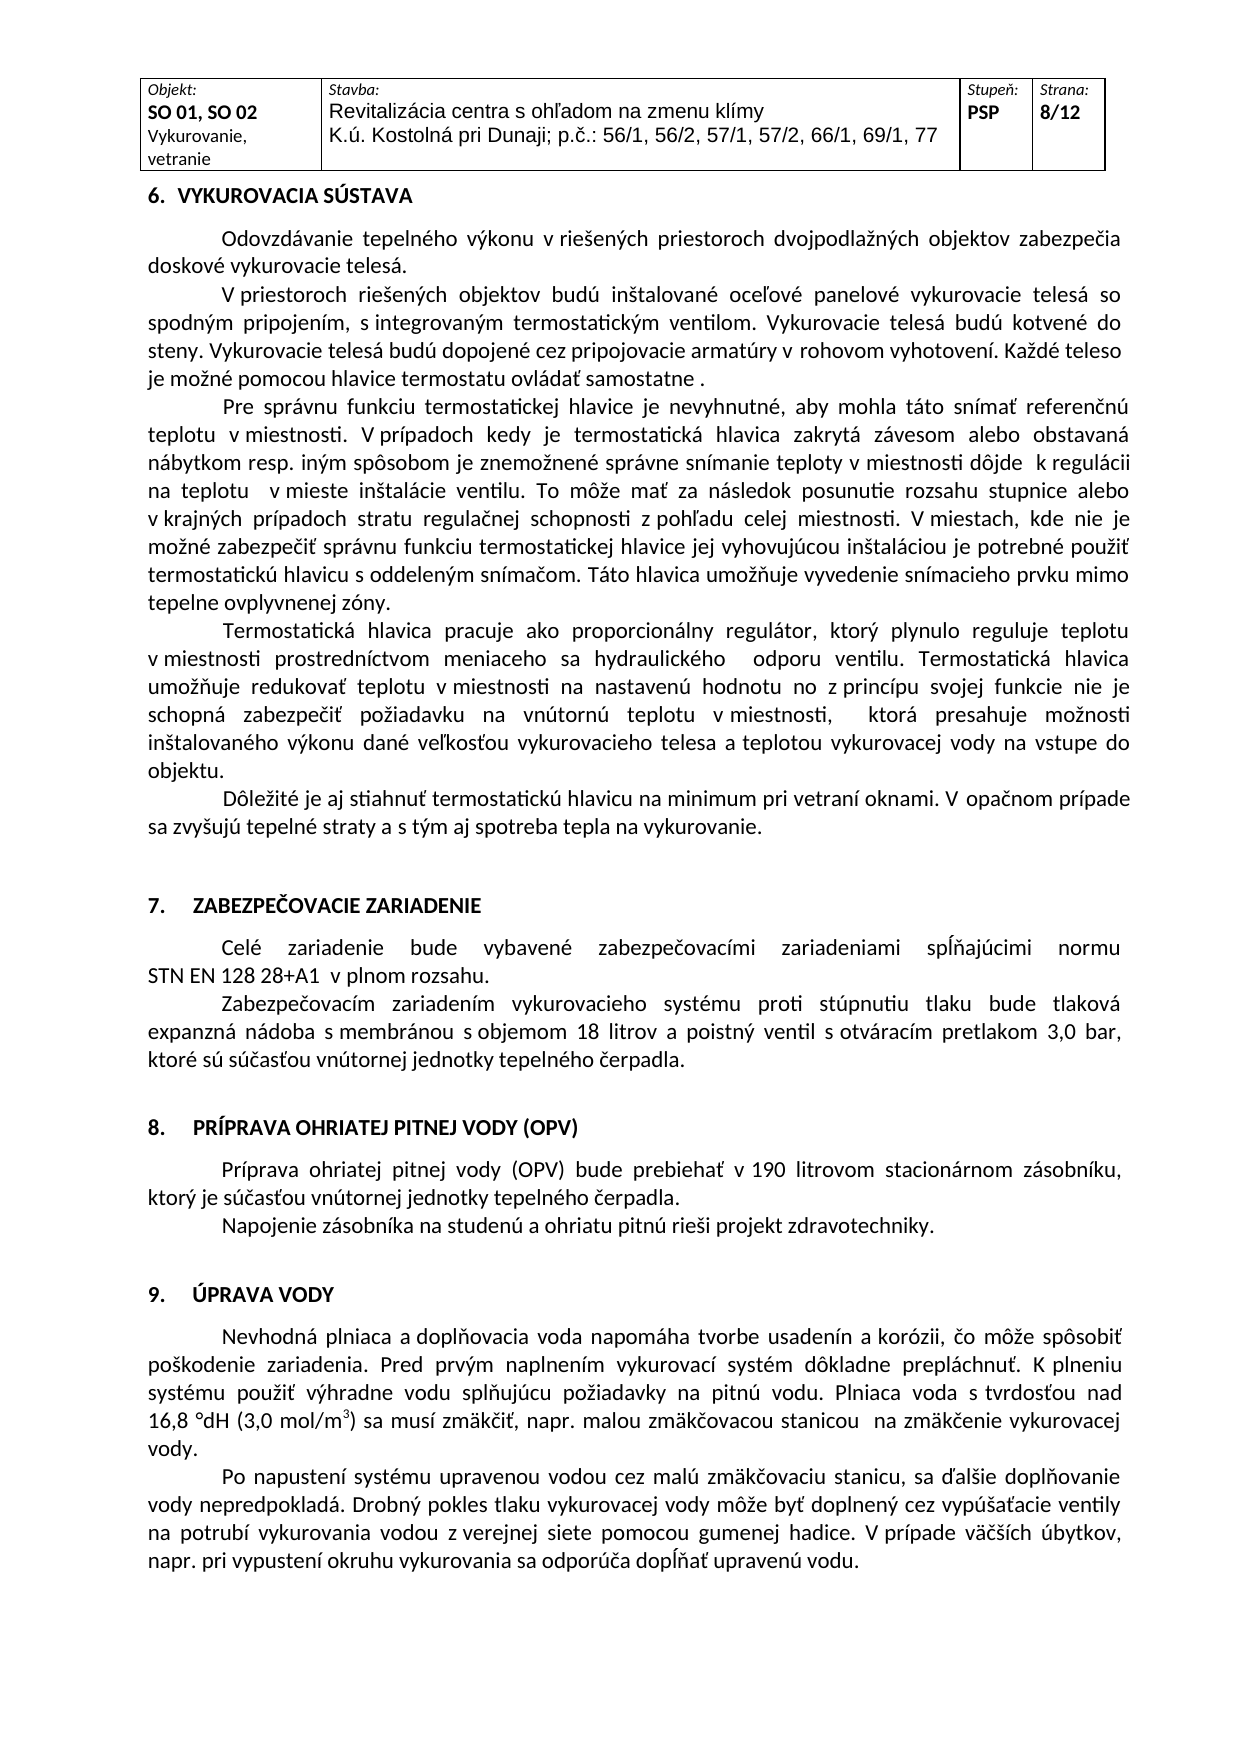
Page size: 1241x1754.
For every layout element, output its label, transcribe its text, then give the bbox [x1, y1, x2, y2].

text Príprava ohriatej pitnej vody (OPV) bude prebiehať v 190 litrovom stacionárnom zásobníku, ktorý je súčasťou vnútornej jednotky tepelného čerpadla. [148, 1155, 1122, 1211]
text Odovzdávanie tepelného výkonu v riešených priestoroch dvojpodlažných objektov zabezpečia doskové vykurovacie telesá. [148, 224, 1122, 280]
text Celé zariadenie bude vybavené zabezpečovacími zariadeniami spĺňajúcimi normu STN EN 128 28+A1 v plnom rozsahu. [148, 933, 1122, 989]
text Zabezpečovacím zariadením vykurovacieho systému proti stúpnutiu tlaku bude tlaková expanzná nádoba s membránou s objemom 18 litrov a poistný ventil s otváracím pretlakom 3,0 bar, ktoré sú súčasťou vnútornej jednotky tepelného čerpadla. [148, 989, 1122, 1073]
text Dôležité je aj stiahnuť termostatickú hlavicu na minimum pri vetraní oknami. V opačnom prípade sa zvyšujú tepelné straty a s tým aj spotreba tepla na vykurovanie. [148, 784, 1131, 840]
text Pre správnu funkciu termostatickej hlavice je nevyhnutné, aby mohla táto snímať referenčnú teplotu v miestnosti. V prípadoch kedy je termostatická hlavica zakrytá závesom alebo obstavaná nábytkom resp. iným spôsobom je znemožnené správne snímanie teploty v miestnosti dôjde k regulácii na teplotu v mieste inštalácie ventilu. To môže mať za následok posunutie rozsahu stupnice alebo v krajných prípadoch stratu regulačnej schopnosti z pohľadu celej miestnosti. V miestach, kde nie je možné zabezpečiť správnu funkciu termostatickej hlavice jej vyhovujúcou inštaláciou je potrebné použiť termostatickú hlavicu s oddeleným snímačom. Táto hlavica umožňuje vyvedenie snímacieho prvku mimo tepelne ovplyvnenej zóny. [148, 392, 1131, 616]
subtitle ZABEZPEČOVACIE ZARIADENIE [148, 891, 1122, 919]
text Nevhodná plniaca a doplňovacia voda napomáha tvorbe usadenín a korózii, čo môže spôsobiť poškodenie zariadenia. Pred prvým naplnením vykurovací systém dôkladne prepláchnuť. K plneniu systému použiť výhradne vodu splňujúcu požiadavky na pitnú vodu. Plniaca voda s tvrdosťou nad 16,8 °dH (3,0 mol/m3) sa musí zmäkčiť, napr. malou zmäkčovacou stanicou na zmäkčenie vykurovacej vody. [148, 1322, 1122, 1462]
subtitle PRÍPRAVA OHRIATEJ PITNEJ VODY (OPV) [148, 1113, 1122, 1141]
subtitle ÚPRAVA VODY [148, 1280, 1122, 1308]
text V priestoroch riešených objektov budú inštalované oceľové panelové vykurovacie telesá so spodným pripojením, s integrovaným termostatickým ventilom. Vykurovacie telesá budú kotvené do steny. Vykurovacie telesá budú dopojené cez pripojovacie armatúry v rohovom vyhotovení. Každé teleso je možné pomocou hlavice termostatu ovládať samostatne . [148, 280, 1122, 392]
text Termostatická hlavica pracuje ako proporcionálny regulátor, ktorý plynulo reguluje teplotu v miestnosti prostredníctvom meniaceho sa hydraulického odporu ventilu. Termostatická hlavica umožňuje redukovať teplotu v miestnosti na nastavenú hodnotu no z princípu svojej funkcie nie je schopná zabezpečiť požiadavku na vnútornú teplotu v miestnosti, ktorá presahuje možnosti inštalovaného výkonu dané veľkosťou vykurovacieho telesa a teplotou vykurovacej vody na vstupe do objektu. [148, 616, 1131, 784]
subtitle VYKUROVACIA SÚSTAVA [148, 182, 1122, 210]
text Po napustení systému upravenou vodou cez malú zmäkčovaciu stanicu, sa ďalšie doplňovanie vody nepredpokladá. Drobný pokles tlaku vykurovacej vody môže byť doplnený cez vypúšaťacie ventily na potrubí vykurovania vodou z verejnej siete pomocou gumenej hadice. V prípade väčších úbytkov, napr. pri vypustení okruhu vykurovania sa odporúča dopĺňať upravenú vodu. [148, 1462, 1122, 1574]
text Napojenie zásobníka na studenú a ohriatu pitnú rieši projekt zdravotechniky. [148, 1211, 1122, 1239]
